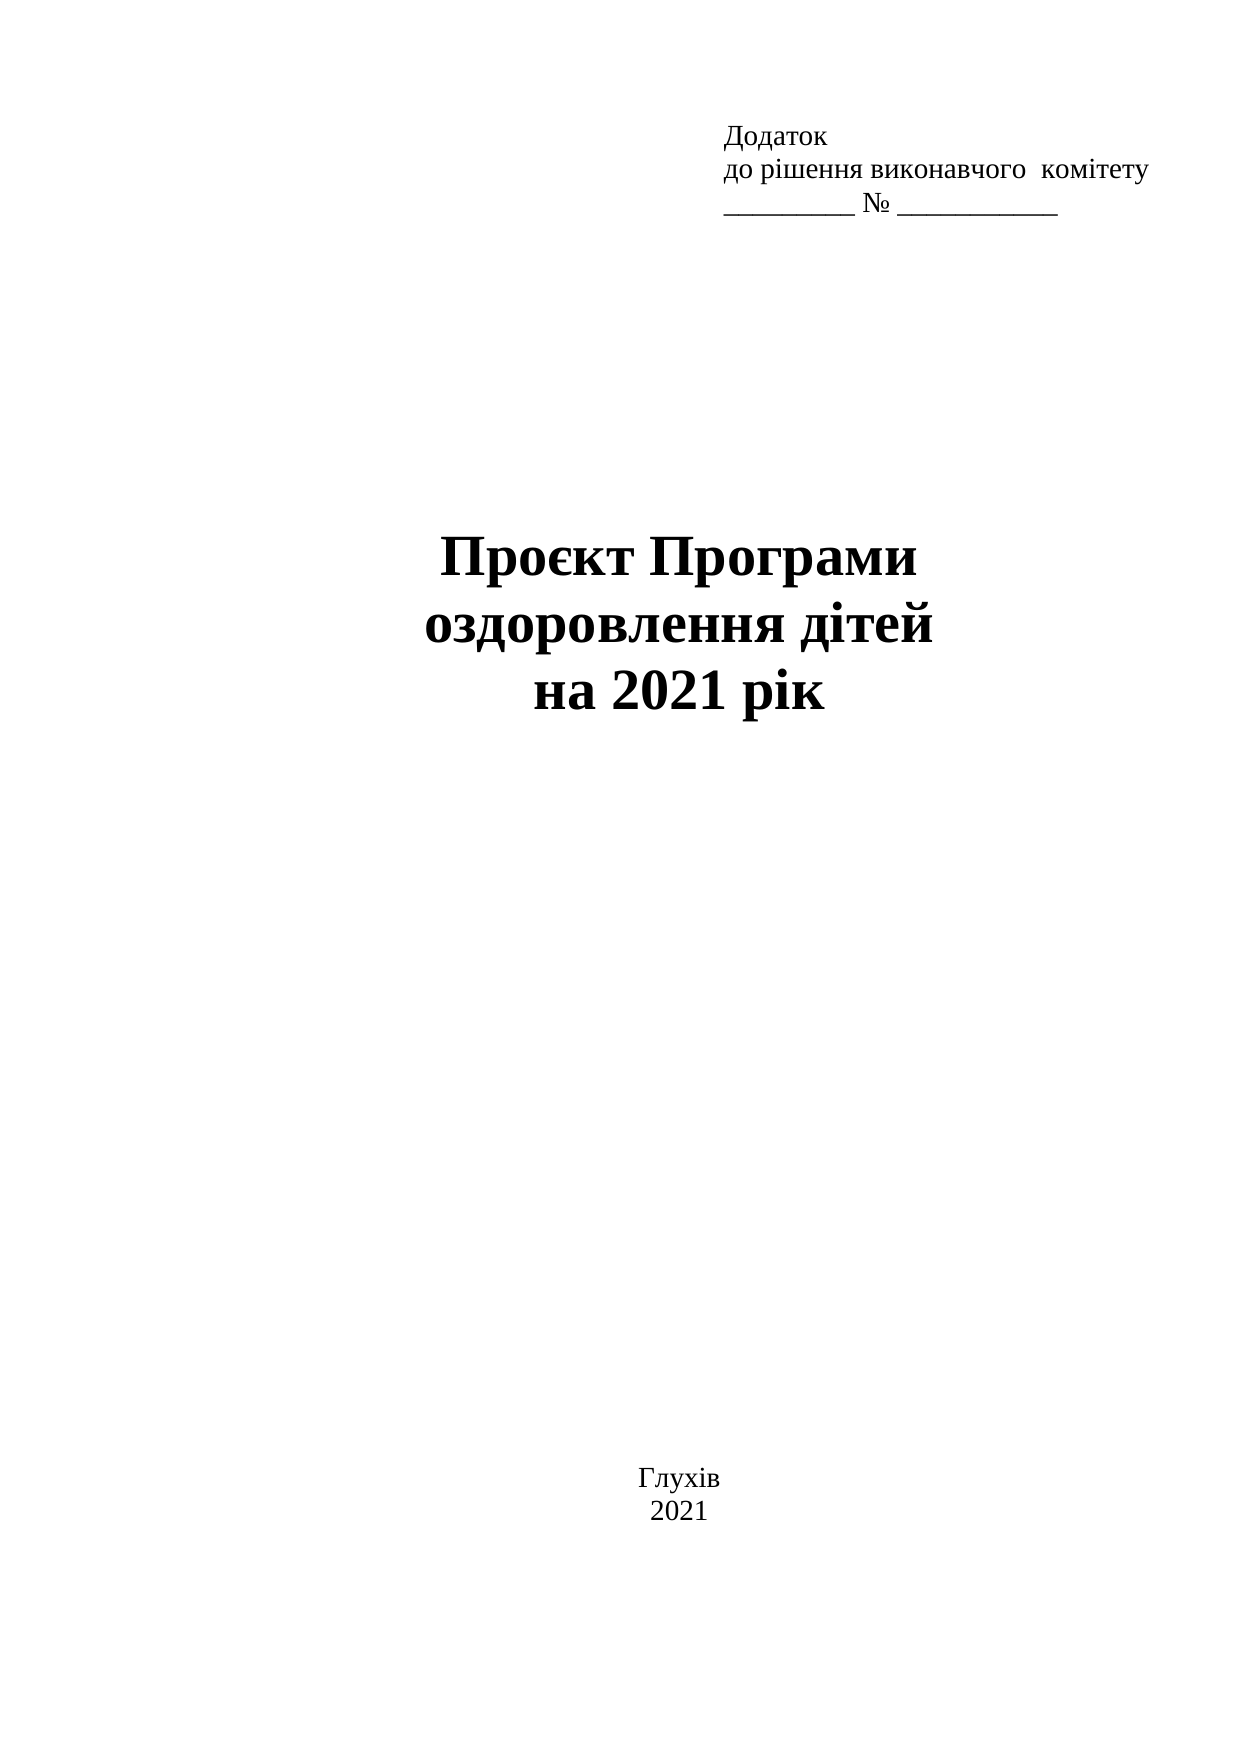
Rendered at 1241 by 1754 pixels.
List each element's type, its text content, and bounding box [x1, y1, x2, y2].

subtitle Додаток [723, 118, 1050, 152]
text Проєкт Програми [177, 521, 1181, 588]
text до рішення виконавчого комітету [723, 152, 1181, 185]
text на 2021 рік [177, 655, 1181, 722]
subtitle 2021 [177, 1493, 1181, 1527]
text _________ № ___________ [723, 185, 1181, 219]
text оздоровлення дітей [177, 588, 1181, 655]
subtitle Глухів [177, 1460, 1181, 1493]
